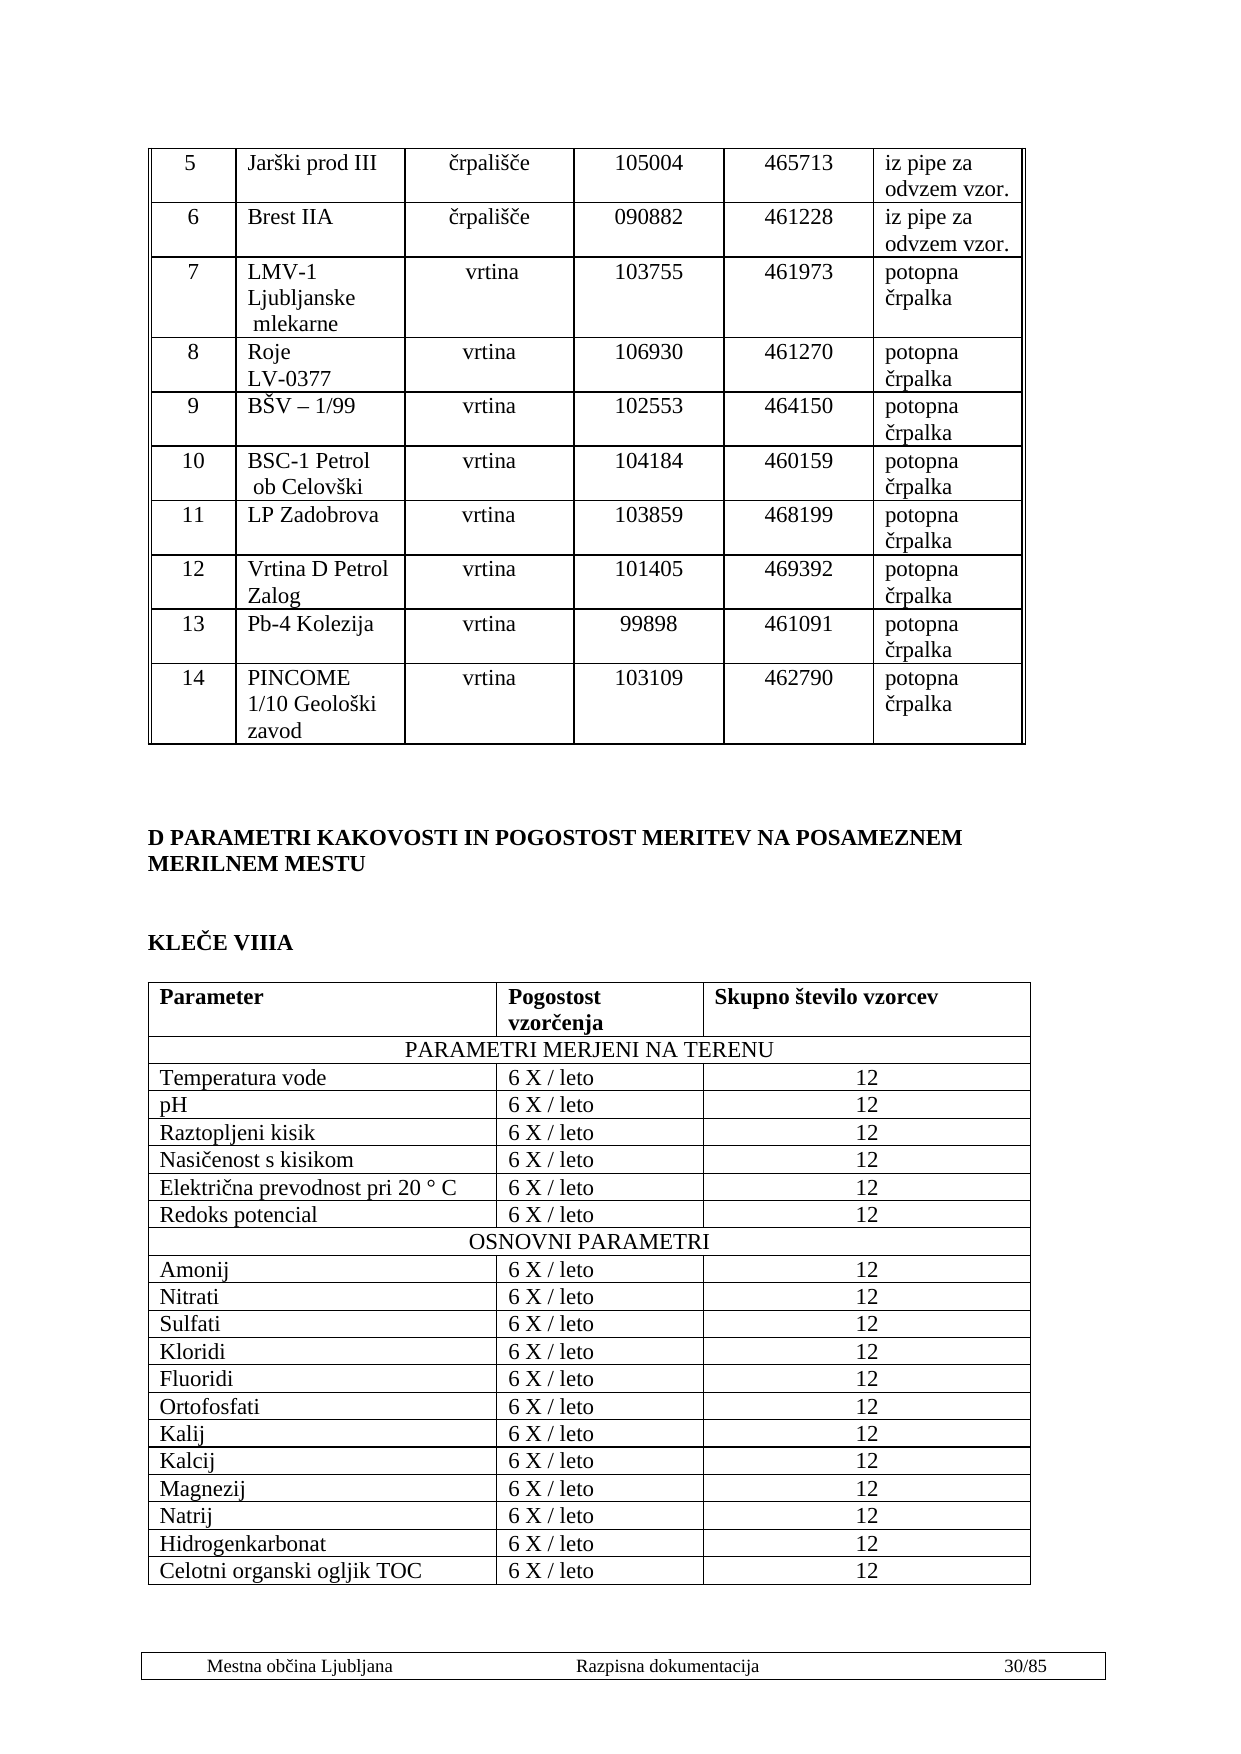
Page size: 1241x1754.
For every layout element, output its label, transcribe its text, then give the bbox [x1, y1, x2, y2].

table_cell 103755 [575, 258, 723, 337]
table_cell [874, 149, 1021, 202]
table_cell 12 [704, 1502, 1030, 1529]
table_cell 461091 [725, 610, 873, 662]
table_cell 102553 [575, 393, 723, 445]
table_cell 6 X / leto [497, 1393, 703, 1419]
table_cell 464150 [725, 393, 873, 445]
table_cell Jarški prod III [237, 149, 404, 202]
table_cell 12 [704, 1557, 1030, 1583]
table_cell 465713 [725, 149, 873, 202]
table_cell 6 X / leto [497, 1064, 703, 1090]
table_cell Natrij [149, 1502, 496, 1529]
table_cell 6 X / leto [497, 1091, 703, 1118]
table_cell LP Zadobrova [237, 501, 404, 554]
table_cell Kloridi [149, 1338, 496, 1364]
table_cell vrtina [406, 393, 573, 445]
table_cell 461228 [725, 203, 873, 256]
table_cell 6 X / leto [497, 1475, 703, 1501]
table_cell 12 [704, 1420, 1030, 1446]
table_cell 9 [152, 393, 235, 445]
table_cell potopna črpalka [874, 258, 1021, 337]
table_cell Kalcij [149, 1448, 496, 1474]
table_cell 6 X / leto [497, 1530, 703, 1556]
table_cell BSC-1 Petrol ob Celovški [237, 447, 404, 499]
table_cell vrtina [406, 338, 573, 391]
table_cell 103859 [575, 501, 723, 554]
table_cell 5 [152, 149, 235, 202]
table_cell Redoks potencial [149, 1201, 496, 1227]
table_cell 6 X / leto [497, 1283, 703, 1309]
table_cell 11 [152, 501, 235, 554]
table_cell 13 [152, 610, 235, 662]
table_cell 6 X / leto [497, 1448, 703, 1474]
table_cell Magnezij [149, 1475, 496, 1501]
table_cell 462790 [725, 664, 873, 743]
table_cell 12 [704, 1393, 1030, 1419]
table_cell Fluoridi [149, 1365, 496, 1392]
table_cell 6 X / leto [497, 1201, 703, 1227]
table_cell 6 X / leto [497, 1256, 703, 1282]
table_cell potopna črpalka [874, 393, 1021, 445]
table_cell 101405 [575, 556, 723, 608]
table_cell 12 [704, 1119, 1030, 1145]
table_cell vrtina [406, 664, 573, 743]
table_cell 12 [704, 1174, 1030, 1200]
table_cell 6 [152, 203, 235, 256]
table_cell PINCOME 1/10 Geološki zavod [237, 664, 404, 743]
table_cell Raztopljeni kisik [149, 1119, 496, 1145]
table_cell Temperatura vode [149, 1064, 496, 1090]
table_cell 14 [152, 664, 235, 743]
table_cell 6 X / leto [497, 1174, 703, 1200]
table_cell 106930 [575, 338, 723, 391]
table_cell 12 [704, 1311, 1030, 1337]
table_cell 12 [704, 1338, 1030, 1364]
table_cell vrtina [406, 501, 573, 554]
table_cell 99898 [575, 610, 723, 662]
table_cell Celotni organski ogljik TOC [149, 1557, 496, 1583]
table_cell črpališče [406, 203, 573, 256]
table_cell 469392 [725, 556, 873, 608]
table_cell potopna črpalka [874, 338, 1021, 391]
table_header Parameter [149, 983, 496, 1036]
table_cell 12 [704, 1064, 1030, 1090]
table_cell 6 X / leto [497, 1365, 703, 1392]
table_cell potopna črpalka [874, 664, 1021, 743]
table_cell Sulfati [149, 1311, 496, 1337]
table_cell Nasičenost s kisikom [149, 1146, 496, 1172]
text KLEČE VIIIA [148, 929, 1093, 955]
table_cell Ortofosfati [149, 1393, 496, 1419]
table_cell OSNOVNI PARAMETRI [149, 1228, 1030, 1255]
table_cell 6 X / leto [497, 1420, 703, 1446]
table_cell 12 [704, 1201, 1030, 1227]
table_cell Električna prevodnost pri 20 ° C [149, 1174, 496, 1200]
table_cell 12 [704, 1475, 1030, 1501]
table_cell 461270 [725, 338, 873, 391]
table_cell Vrtina D Petrol Zalog [237, 556, 404, 608]
table_cell 12 [704, 1256, 1030, 1282]
table_cell vrtina [406, 447, 573, 499]
table_cell Kalij [149, 1420, 496, 1446]
table_cell 12 [152, 556, 235, 608]
table_cell 6 X / leto [497, 1119, 703, 1145]
table_cell Nitrati [149, 1283, 496, 1309]
table_header Skupno število vzorcev [704, 983, 1030, 1036]
table_cell iz pipe za odvzem vzor. [874, 203, 1021, 256]
table_cell pH [149, 1091, 496, 1118]
table_cell potopna črpalka [874, 501, 1021, 554]
table_cell potopna črpalka [874, 556, 1021, 608]
table_cell Amonij [149, 1256, 496, 1282]
table_cell Hidrogenkarbonat [149, 1530, 496, 1556]
table_cell 468199 [725, 501, 873, 554]
table_cell 12 [704, 1530, 1030, 1556]
table_cell 6 X / leto [497, 1338, 703, 1364]
table_cell 8 [152, 338, 235, 391]
text D PARAMETRI KAKOVOSTI IN POGOSTOST MERITEV NA POSAMEZNEM MERILNEM MESTU [148, 824, 1093, 876]
table_cell 7 [152, 258, 235, 337]
table_cell Roje LV-0377 [237, 338, 404, 391]
table_cell 12 [704, 1365, 1030, 1392]
table_cell 6 X / leto [497, 1146, 703, 1172]
table_cell potopna črpalka [874, 610, 1021, 662]
table_cell 10 [152, 447, 235, 499]
table_cell vrtina [406, 258, 573, 337]
table_cell 12 [704, 1091, 1030, 1118]
table_cell 12 [704, 1448, 1030, 1474]
table_cell BŠV – 1/99 [237, 393, 404, 445]
table_cell 6 X / leto [497, 1311, 703, 1337]
table_cell 6 X / leto [497, 1557, 703, 1583]
table_cell 105004 [575, 149, 723, 202]
table_cell LMV-1 Ljubljanske mlekarne [237, 258, 404, 337]
table_cell 12 [704, 1146, 1030, 1172]
table_header Pogostost vzorčenja [497, 983, 703, 1036]
table_cell potopna črpalka [874, 447, 1021, 499]
table_cell 6 X / leto [497, 1502, 703, 1529]
table_cell 104184 [575, 447, 723, 499]
table_cell črpališče [406, 149, 573, 202]
table_cell Pb-4 Kolezija [237, 610, 404, 662]
table_cell 103109 [575, 664, 723, 743]
table_cell 12 [704, 1283, 1030, 1309]
table_cell Brest IIA [237, 203, 404, 256]
table_cell PARAMETRI MERJENI NA TERENU [149, 1037, 1030, 1063]
table_cell 460159 [725, 447, 873, 499]
table_cell vrtina [406, 610, 573, 662]
table_cell 461973 [725, 258, 873, 337]
table_cell 090882 [575, 203, 723, 256]
table_cell vrtina [406, 556, 573, 608]
